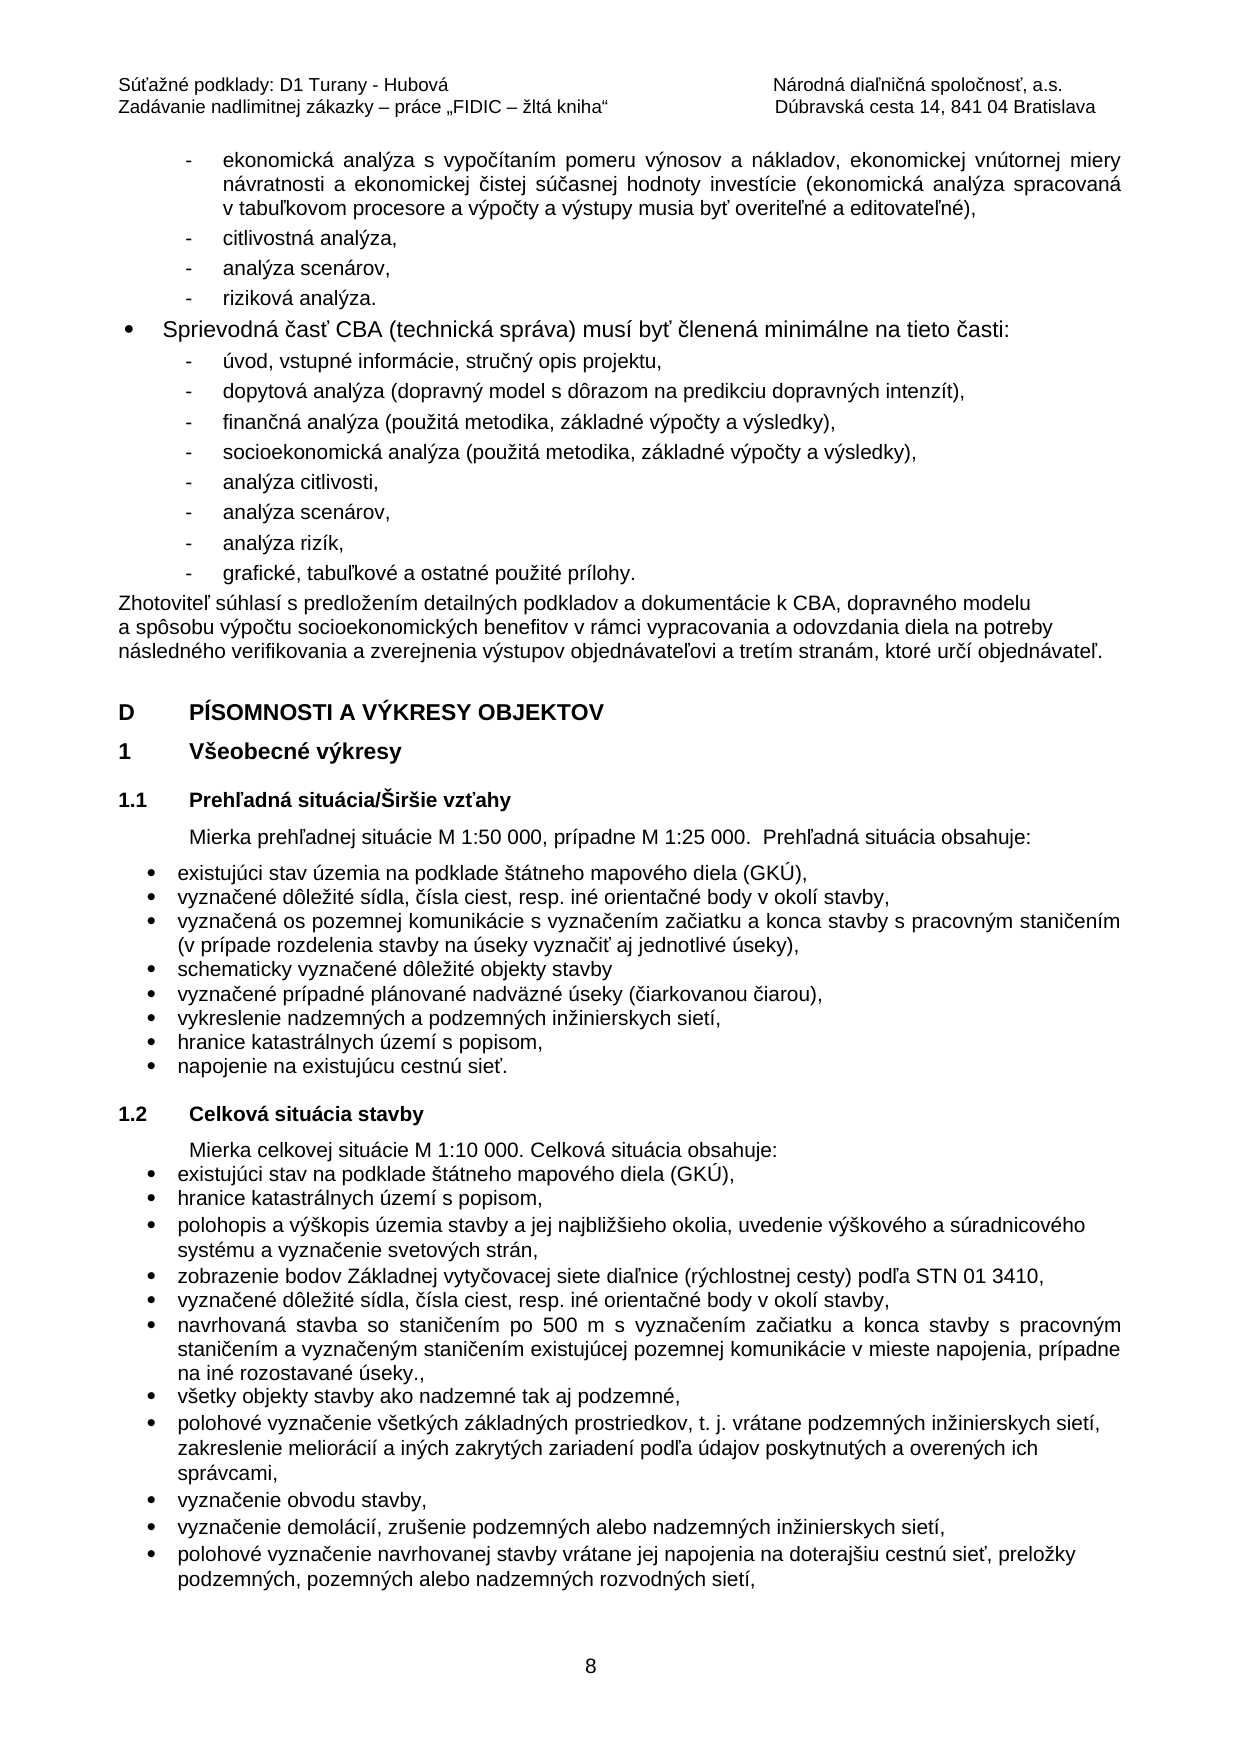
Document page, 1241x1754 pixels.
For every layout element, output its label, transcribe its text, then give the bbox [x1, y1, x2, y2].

list vyznačenie obvodu stavby, [148, 1488, 1122, 1513]
list Sprievodná časť CBA (technická správa) musí byť členená minimálne na tieto časti: [125, 316, 1122, 343]
list napojenie na existujúcu cestnú sieť. [148, 1053, 1122, 1078]
list analýza citlivosti, [185, 470, 1122, 494]
text Mierka celkovej situácie M 1:10 000. Celková situácia obsahuje: [118, 1138, 1122, 1162]
list dopytová analýza (dopravný model s dôrazom na predikciu dopravných intenzít), [185, 379, 1122, 403]
text D PÍSOMNOSTI A VÝKRESY OBJEKTOV [118, 699, 1122, 725]
list citlivostná analýza, [185, 226, 1122, 250]
list hranice katastrálnych území s popisom, [148, 1186, 1122, 1210]
list hranice katastrálnych území s popisom, [148, 1029, 1122, 1053]
list zobrazenie bodov Základnej vytyčovacej siete diaľnice (rýchlostnej cesty) podľa STN 01 3410, [148, 1264, 1122, 1288]
list riziková analýza. [185, 286, 1122, 310]
list analýza scenárov, [185, 500, 1122, 524]
list úvod, vstupné informácie, stručný opis projektu, [185, 349, 1122, 373]
list analýza scenárov, [185, 256, 1122, 280]
list existujúci stav územia na podklade štátneho mapového diela (GKÚ), [148, 861, 1122, 885]
list polohopis a výškopis územia stavby a jej najbližšieho okolia, uvedenie výškového a súradnicového systému a vyznačenie svetových strán, [148, 1212, 1122, 1262]
list navrhovaná stavba so staničením po 500 m s vyznačením začiatku a konca stavby s pracovným staničením a vyznačeným staničením existujúcej pozemnej komunikácie v mieste napojenia, prípadne na iné rozostavané úseky., [148, 1312, 1122, 1384]
list vykreslenie nadzemných a podzemných inžinierskych sietí, [148, 1005, 1122, 1029]
list vyznačené dôležité sídla, čísla ciest, resp. iné orientačné body v okolí stavby, [148, 1288, 1122, 1312]
list finančná analýza (použitá metodika, základné výpočty a výsledky), [185, 409, 1122, 433]
list polohové vyznačenie všetkých základných prostriedkov, t. j. vrátane podzemných inžinierskych sietí, zakreslenie meliorácií a iných zakrytých zariadení podľa údajov poskytnutých a overených ich správcami, [148, 1411, 1122, 1486]
list ekonomická analýza s vypočítaním pomeru výnosov a nákladov, ekonomickej vnútornej miery návratnosti a ekonomickej čistej súčasnej hodnoty investície (ekonomická analýza spracovaná v tabuľkovom procesore a výpočty a výstupy musia byť overiteľné a editovateľné), [185, 148, 1122, 219]
list vyznačenie demolácií, zrušenie podzemných alebo nadzemných inžinierskych sietí, [148, 1515, 1122, 1540]
list schematicky vyznačené dôležité objekty stavby [148, 957, 1122, 981]
list existujúci stav na podklade štátneho mapového diela (GKÚ), [148, 1162, 1122, 1186]
text 1 Všeobecné výkresy [118, 738, 1122, 764]
list vyznačené prípadné plánované nadväzné úseky (čiarkovanou čiarou), [148, 981, 1122, 1005]
list socioekonomická analýza (použitá metodika, základné výpočty a výsledky), [185, 440, 1122, 464]
text 1.2 Celková situácia stavby [118, 1102, 1122, 1126]
list vyznačené dôležité sídla, čísla ciest, resp. iné orientačné body v okolí stavby, [148, 885, 1122, 909]
list grafické, tabuľkové a ostatné použité prílohy. [185, 561, 1122, 584]
text Mierka prehľadnej situácie M 1:50 000, prípadne M 1:25 000. Prehľadná situácia obsahuje: [118, 825, 1122, 849]
list všetky objekty stavby ako nadzemné tak aj podzemné, [148, 1384, 1122, 1408]
text Zhotoviteľ súhlasí s predložením detailných podkladov a dokumentácie k CBA, dopravného modelu a spôsobu výpočtu socioekonomických benefitov v rámci vypracovania a odovzdania diela na potreby následného verifikovania a zverejnenia výstupov objednávateľovi a tretím stranám, ktoré určí objednávateľ. [118, 591, 1122, 663]
list vyznačená os pozemnej komunikácie s vyznačením začiatku a konca stavby s pracovným staničením (v prípade rozdelenia stavby na úseky vyznačiť aj jednotlivé úseky), [148, 909, 1122, 957]
text 1.1 Prehľadná situácia/Širšie vzťahy [118, 788, 1122, 812]
list polohové vyznačenie navrhovanej stavby vrátane jej napojenia na doterajšiu cestnú sieť, preložky podzemných, pozemných alebo nadzemných rozvodných sietí, [148, 1542, 1122, 1592]
list analýza rizík, [185, 530, 1122, 554]
